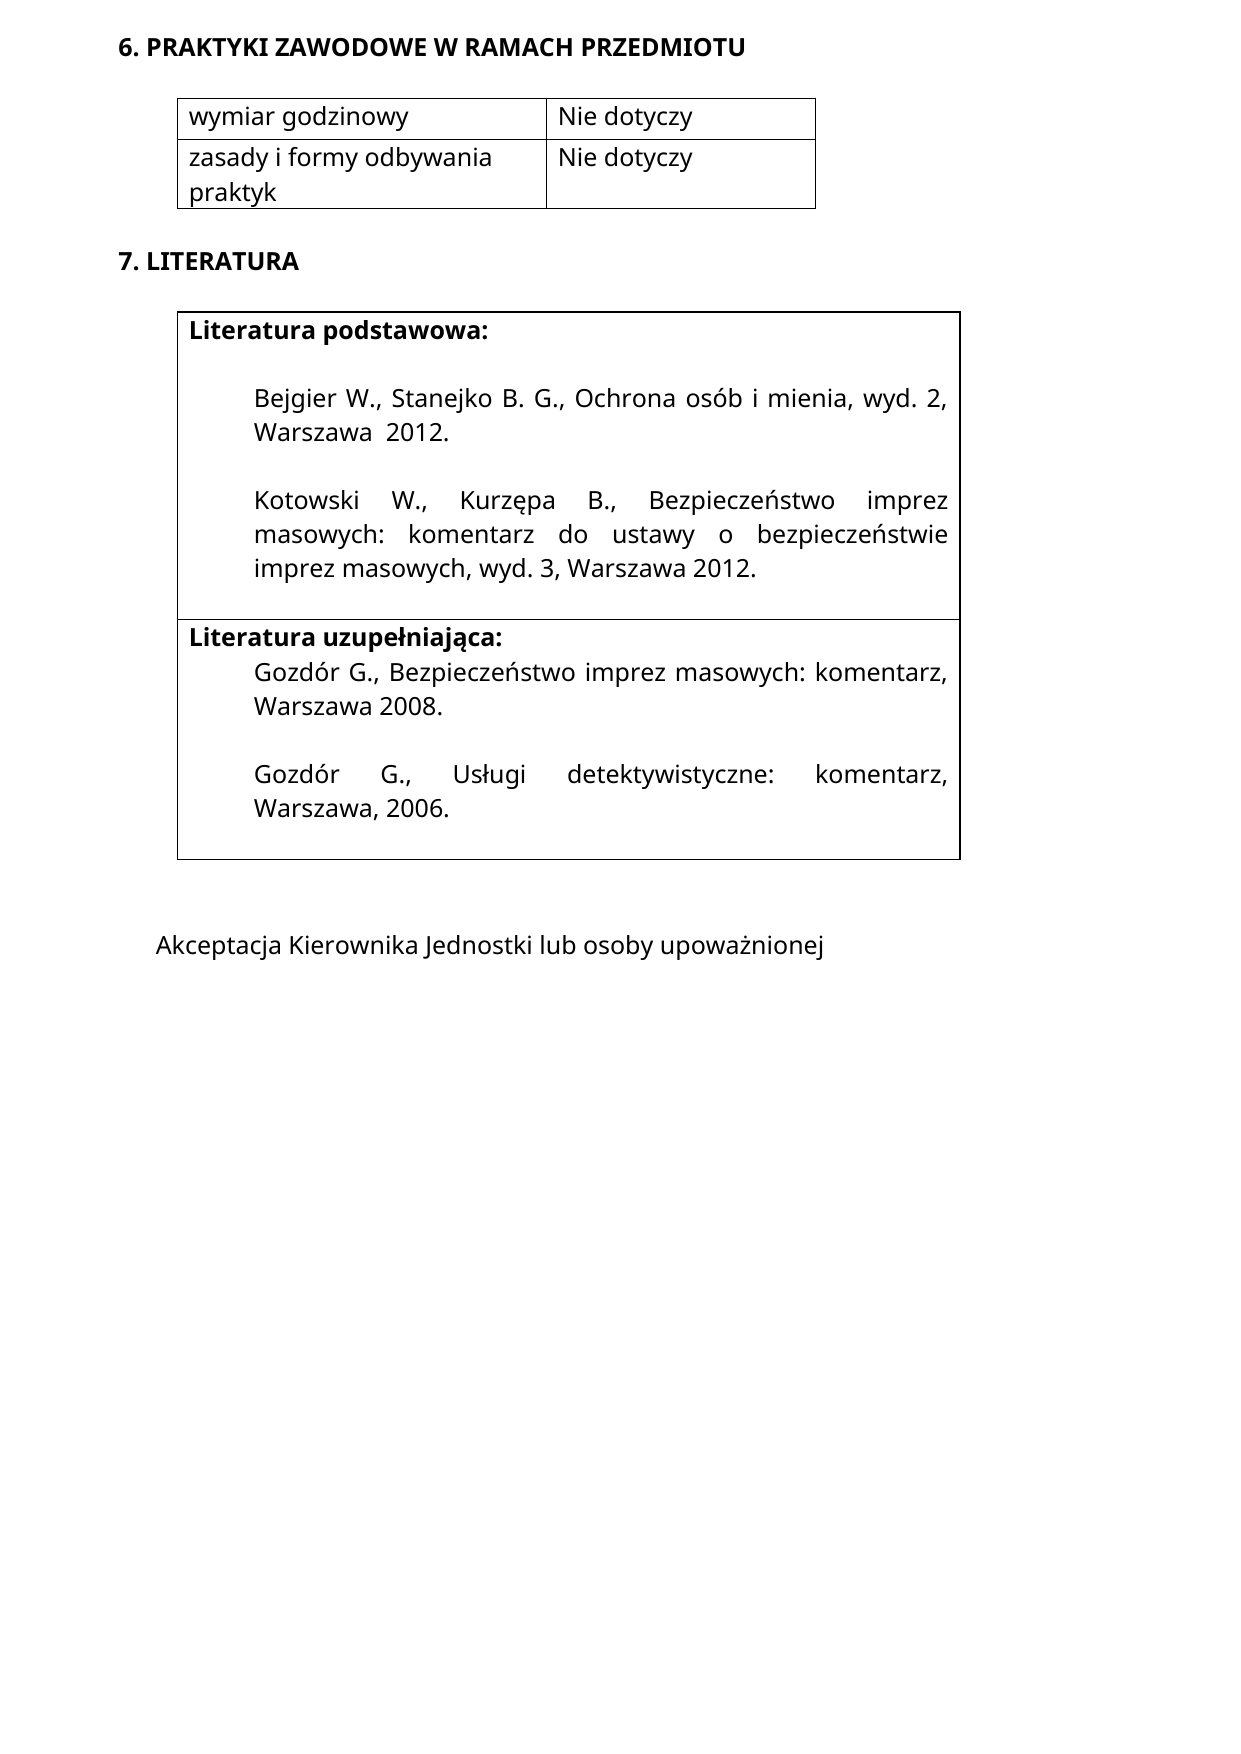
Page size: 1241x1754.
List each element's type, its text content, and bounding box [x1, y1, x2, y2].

table_cell zasady i formy odbywania praktyk [178, 140, 546, 208]
table_header Nie dotyczy [547, 99, 815, 139]
table_header Literatura podstawowa: Bejgier W., Stanejko B. G., Ochrona osób i mienia, wyd. 2, Warszawa 2012. Kotowski W., Kurzępa B., Bezpieczeństwo imprez masowych: komentarz do ustawy o bezpieczeństwie imprez masowych, wyd. 3, Warszawa 2012. [178, 313, 959, 619]
text Akceptacja Kierownika Jednostki lub osoby upoważnionej [156, 928, 1122, 962]
table_header wymiar godzinowy [178, 99, 546, 139]
table_cell Literatura uzupełniająca: Gozdór G., Bezpieczeństwo imprez masowych: komentarz, Warszawa 2008. Gozdór G., Usługi detektywistyczne: komentarz, Warszawa, 2006. [178, 620, 959, 858]
text 6. PRAKTYKI ZAWODOWE W RAMACH PRZEDMIOTU [118, 29, 1122, 64]
table_cell Nie dotyczy [547, 140, 815, 208]
text 7. LITERATURA [118, 243, 1122, 277]
